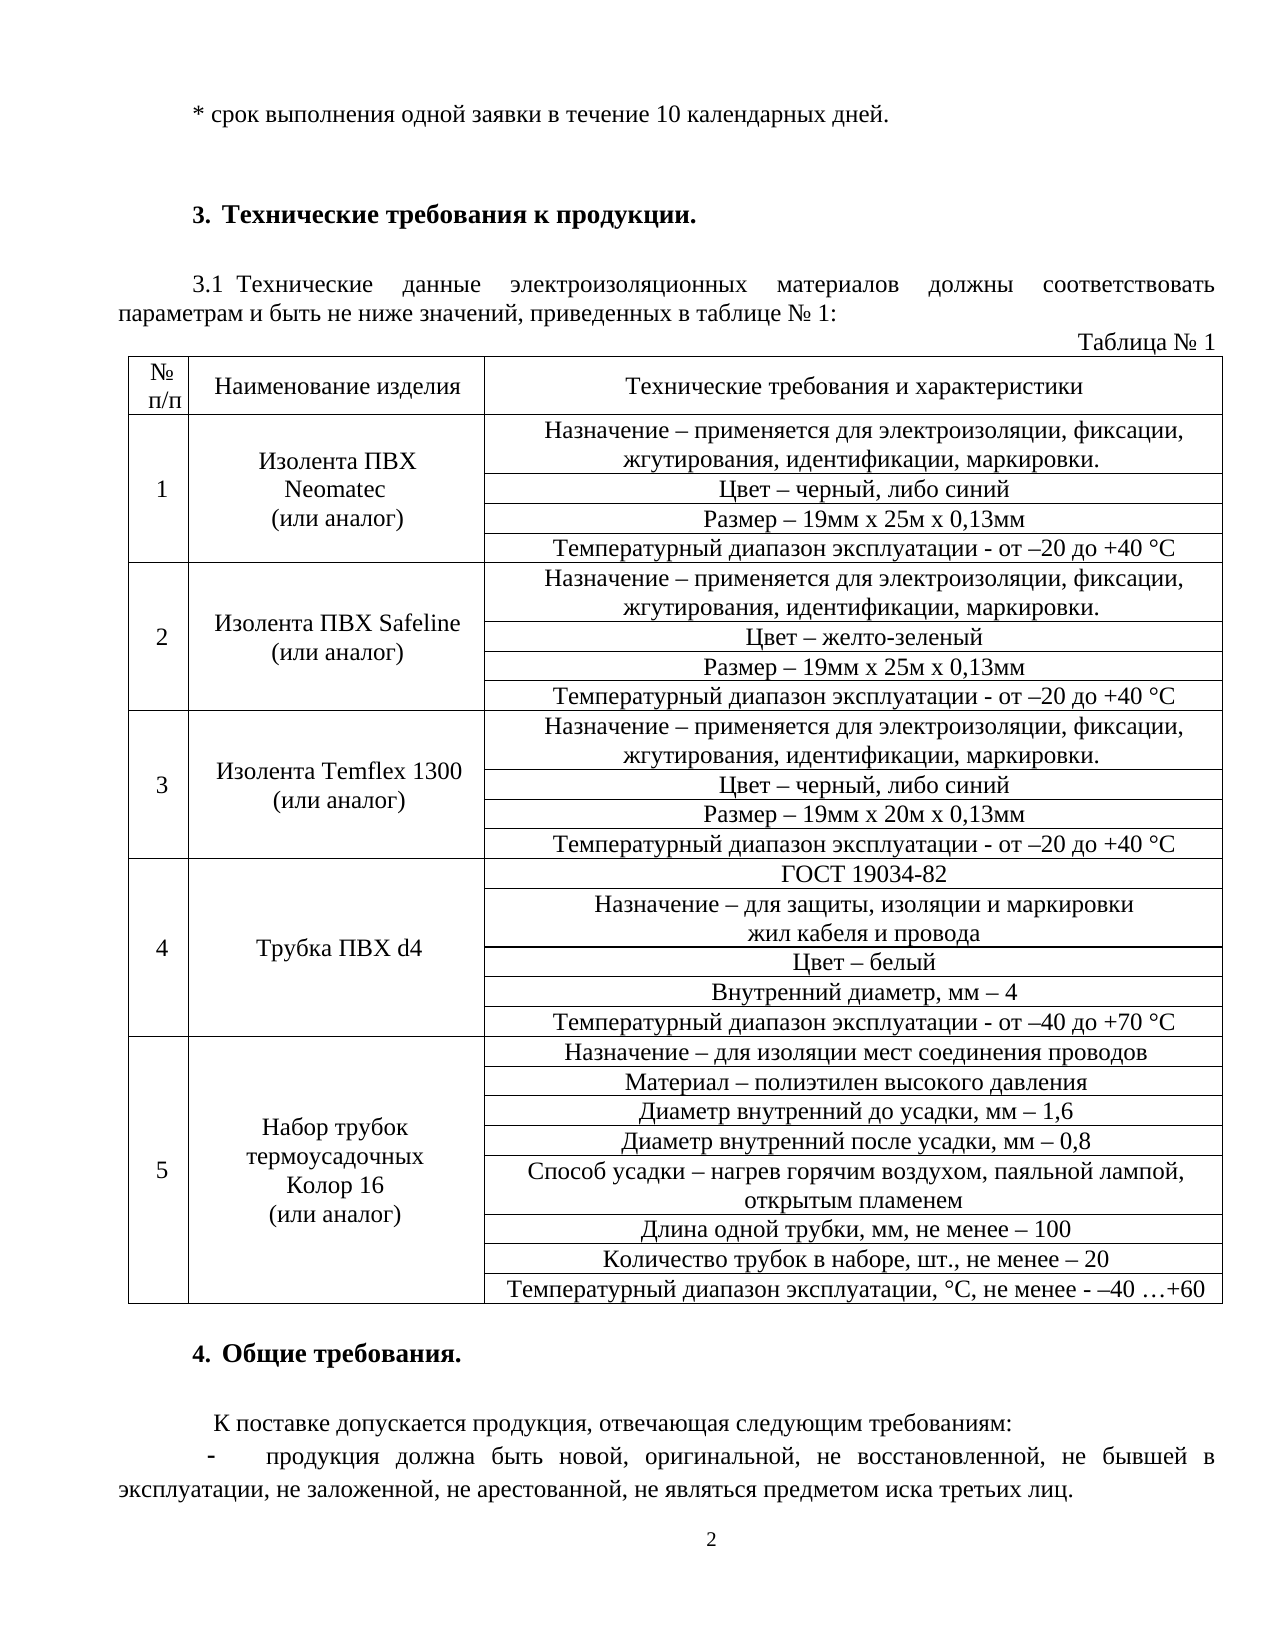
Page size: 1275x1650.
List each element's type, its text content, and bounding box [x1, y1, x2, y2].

table_cell 4 [129, 859, 188, 1036]
table_cell Температурный диапазон эксплуатации - от –20 до +40 °С [485, 829, 1222, 858]
table_cell Назначение – применяется для электроизоляции, фиксации, жгутирования, идентификации, маркировки. [485, 711, 1222, 769]
table_cell Цвет – белый [485, 948, 1222, 976]
table_cell Цвет – черный, либо синий [485, 770, 1222, 798]
table_cell Температурный диапазон эксплуатации - от –20 до +40 °С [485, 681, 1222, 710]
table_cell Размер – 19мм х 25м х 0,13мм [485, 504, 1222, 532]
table_cell Назначение – для изоляции мест соединения проводов [485, 1037, 1222, 1066]
table_header № п/п [129, 357, 188, 414]
list К поставке допускается продукция, отвечающая следующим требованиям: [207, 1408, 1216, 1437]
table_cell Внутренний диаметр, мм – 4 [485, 977, 1222, 1006]
table_cell Способ усадки – нагрев горячим воздухом, паяльной лампой, открытым пламенем [485, 1156, 1222, 1213]
list Технические требования к продукции. [192, 198, 1216, 229]
table_cell Назначение – применяется для электроизоляции, фиксации, жгутирования, идентификации, маркировки. [485, 563, 1222, 621]
table_cell Температурный диапазон эксплуатации, °С, не менее - –40 …+60 [485, 1274, 1222, 1303]
table_cell Температурный диапазон эксплуатации - от –40 до +70 °С [485, 1007, 1222, 1036]
table_cell Материал – полиэтилен высокого давления [485, 1067, 1222, 1095]
table_cell 3 [129, 711, 188, 858]
table_cell Размер – 19мм х 25м х 0,13мм [485, 652, 1222, 680]
table_cell Диаметр внутренний после усадки, мм – 0,8 [485, 1126, 1222, 1155]
table_header Технические требования и характеристики [485, 357, 1222, 414]
table_cell Цвет – черный, либо синий [485, 474, 1222, 503]
list Общие требования. [192, 1337, 1216, 1368]
table_cell Цвет – желто-зеленый [485, 622, 1222, 651]
table_cell Количество трубок в наборе, шт., не менее – 20 [485, 1244, 1222, 1273]
table_cell 1 [129, 415, 188, 562]
table_cell Изолента Temflex 1300 (или аналог) [189, 711, 484, 858]
table_cell Изолента ПВХ Neomatec (или аналог) [189, 415, 484, 562]
table_cell Назначение – для защиты, изоляции и маркировки жил кабеля и провода [485, 889, 1222, 946]
table_cell Трубка ПВХ d4 [189, 859, 484, 1036]
table_cell 2 [129, 563, 188, 710]
list Технические данные электроизоляционных материалов должны соответствовать параметрам и быть не ниже значений, приведенных в таблице № 1: [118, 269, 1216, 327]
list * cрок выполнения одной заявки в течение 10 календарных дней. [192, 99, 1216, 128]
table_cell ГОСТ 19034-82 [485, 859, 1222, 888]
list Таблица № 1 [118, 327, 1216, 356]
table_cell Назначение – применяется для электроизоляции, фиксации, жгутирования, идентификации, маркировки. [485, 415, 1222, 473]
table_cell Диаметр внутренний до усадки, мм – 1,6 [485, 1096, 1222, 1125]
table_cell 5 [129, 1037, 188, 1303]
table_cell Размер – 19мм х 20м х 0,13мм [485, 800, 1222, 828]
list продукция должна быть новой, оригинальной, не восстановленной, не бывшей в эксплуатации, не заложенной, не арестованной, не являться предметом иска третьих лиц. [118, 1441, 1216, 1503]
table_cell Длина одной трубки, мм, не менее – 100 [485, 1215, 1222, 1243]
table_cell Набор трубок термоусадочных Колор 16 (или аналог) [189, 1037, 484, 1303]
table_header Наименование изделия [189, 357, 484, 414]
table_cell Изолента ПВХ Safeline (или аналог) [189, 563, 484, 710]
table_cell Температурный диапазон эксплуатации - от –20 до +40 °С [485, 534, 1222, 562]
